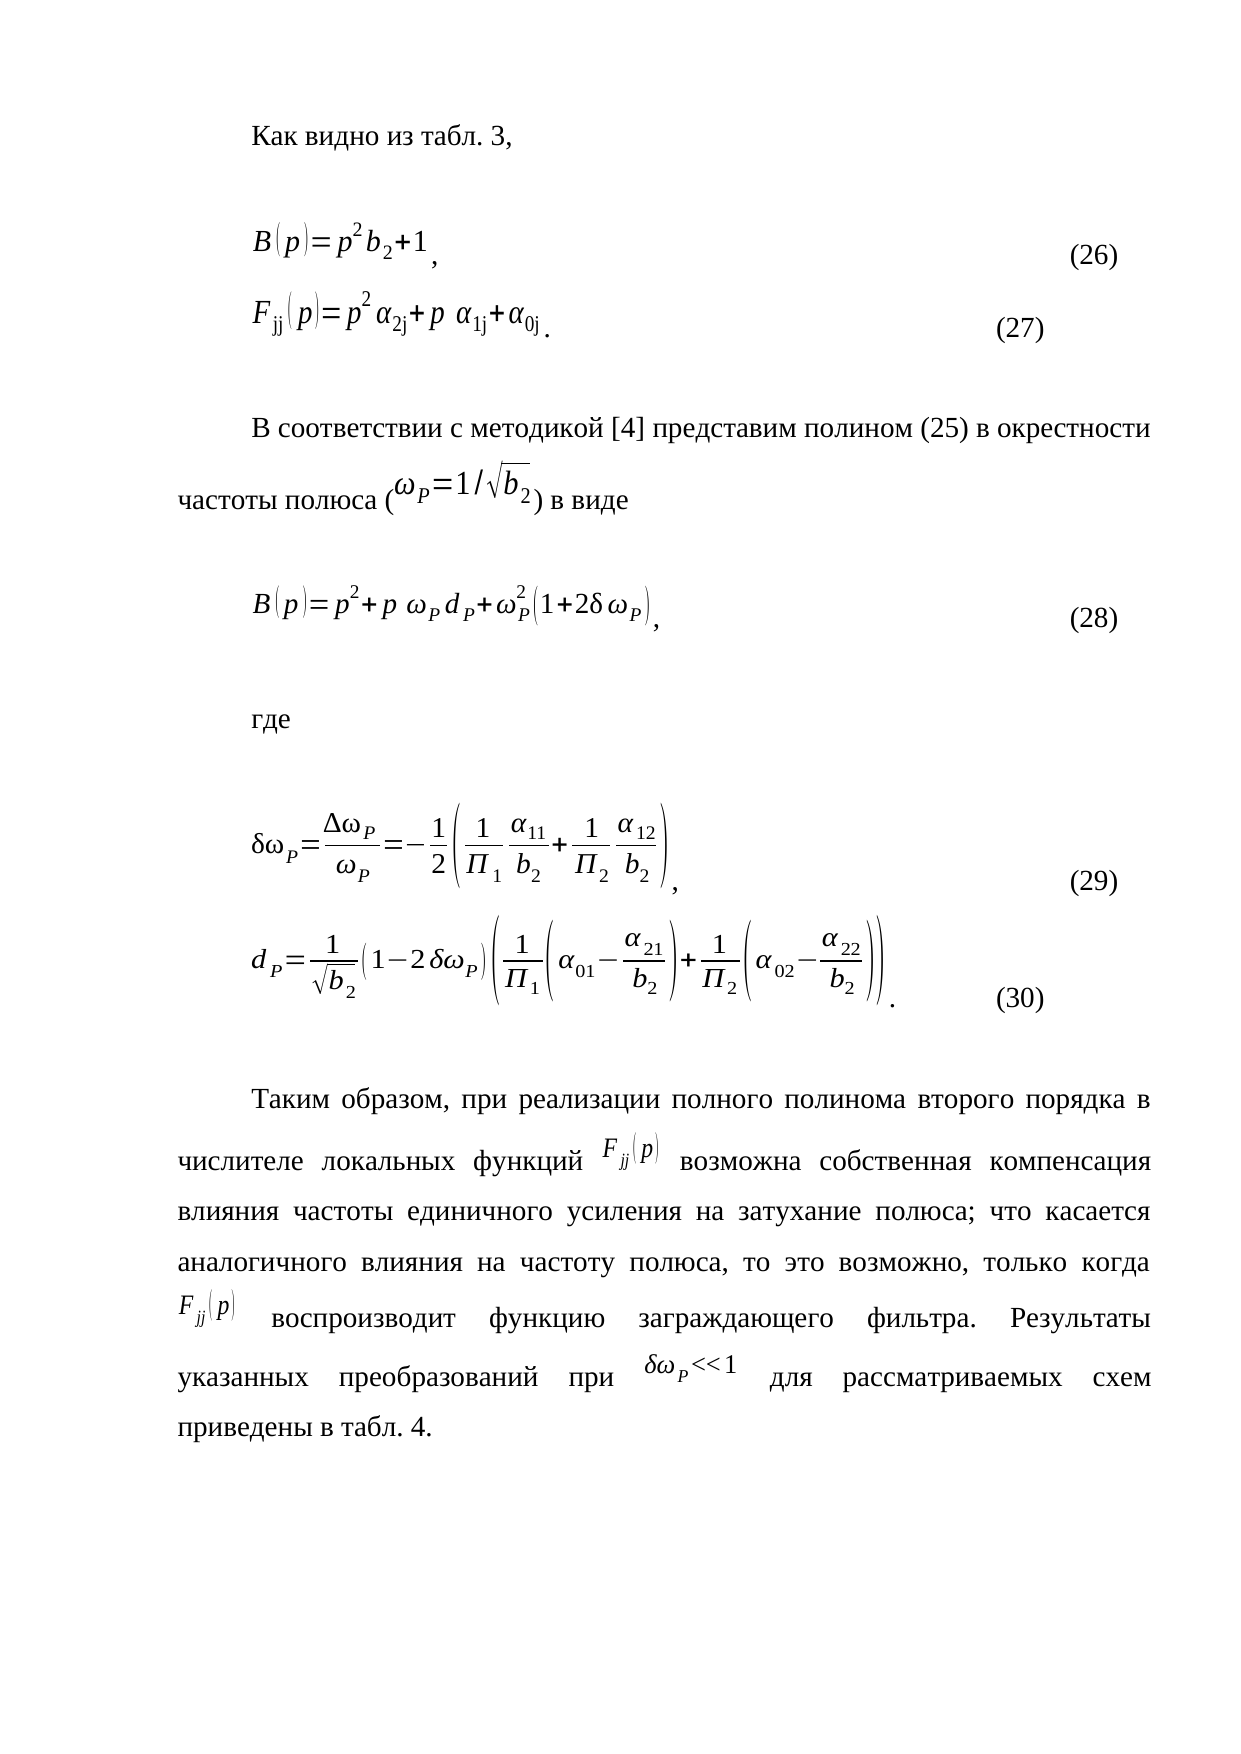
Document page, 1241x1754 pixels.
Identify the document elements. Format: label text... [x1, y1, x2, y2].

text , (28) [177, 582, 1152, 634]
text где [177, 701, 1152, 735]
text Как видно из табл. 3, [177, 118, 1152, 152]
text . (27) [177, 287, 1152, 343]
text В соответствии с методикой [4] представим полином (25) в окрестности частоты полюса () в виде [177, 410, 1152, 515]
text . (30) [177, 914, 1152, 1014]
text , (29) [177, 802, 1152, 897]
text Таким образом, при реализации полного полинома второго порядка в числителе локальных функций возможна собственная компенсация влияния частоты единичного усиления на затухание полюса; что касается аналогичного влияния на частоту полюса, то это возможно, только когда воспроизводит функцию заграждающего фильтра. Результаты указанных преобразований при для рассматриваемых схем приведены в табл. 4. [177, 1081, 1152, 1442]
text , (26) [177, 219, 1152, 270]
